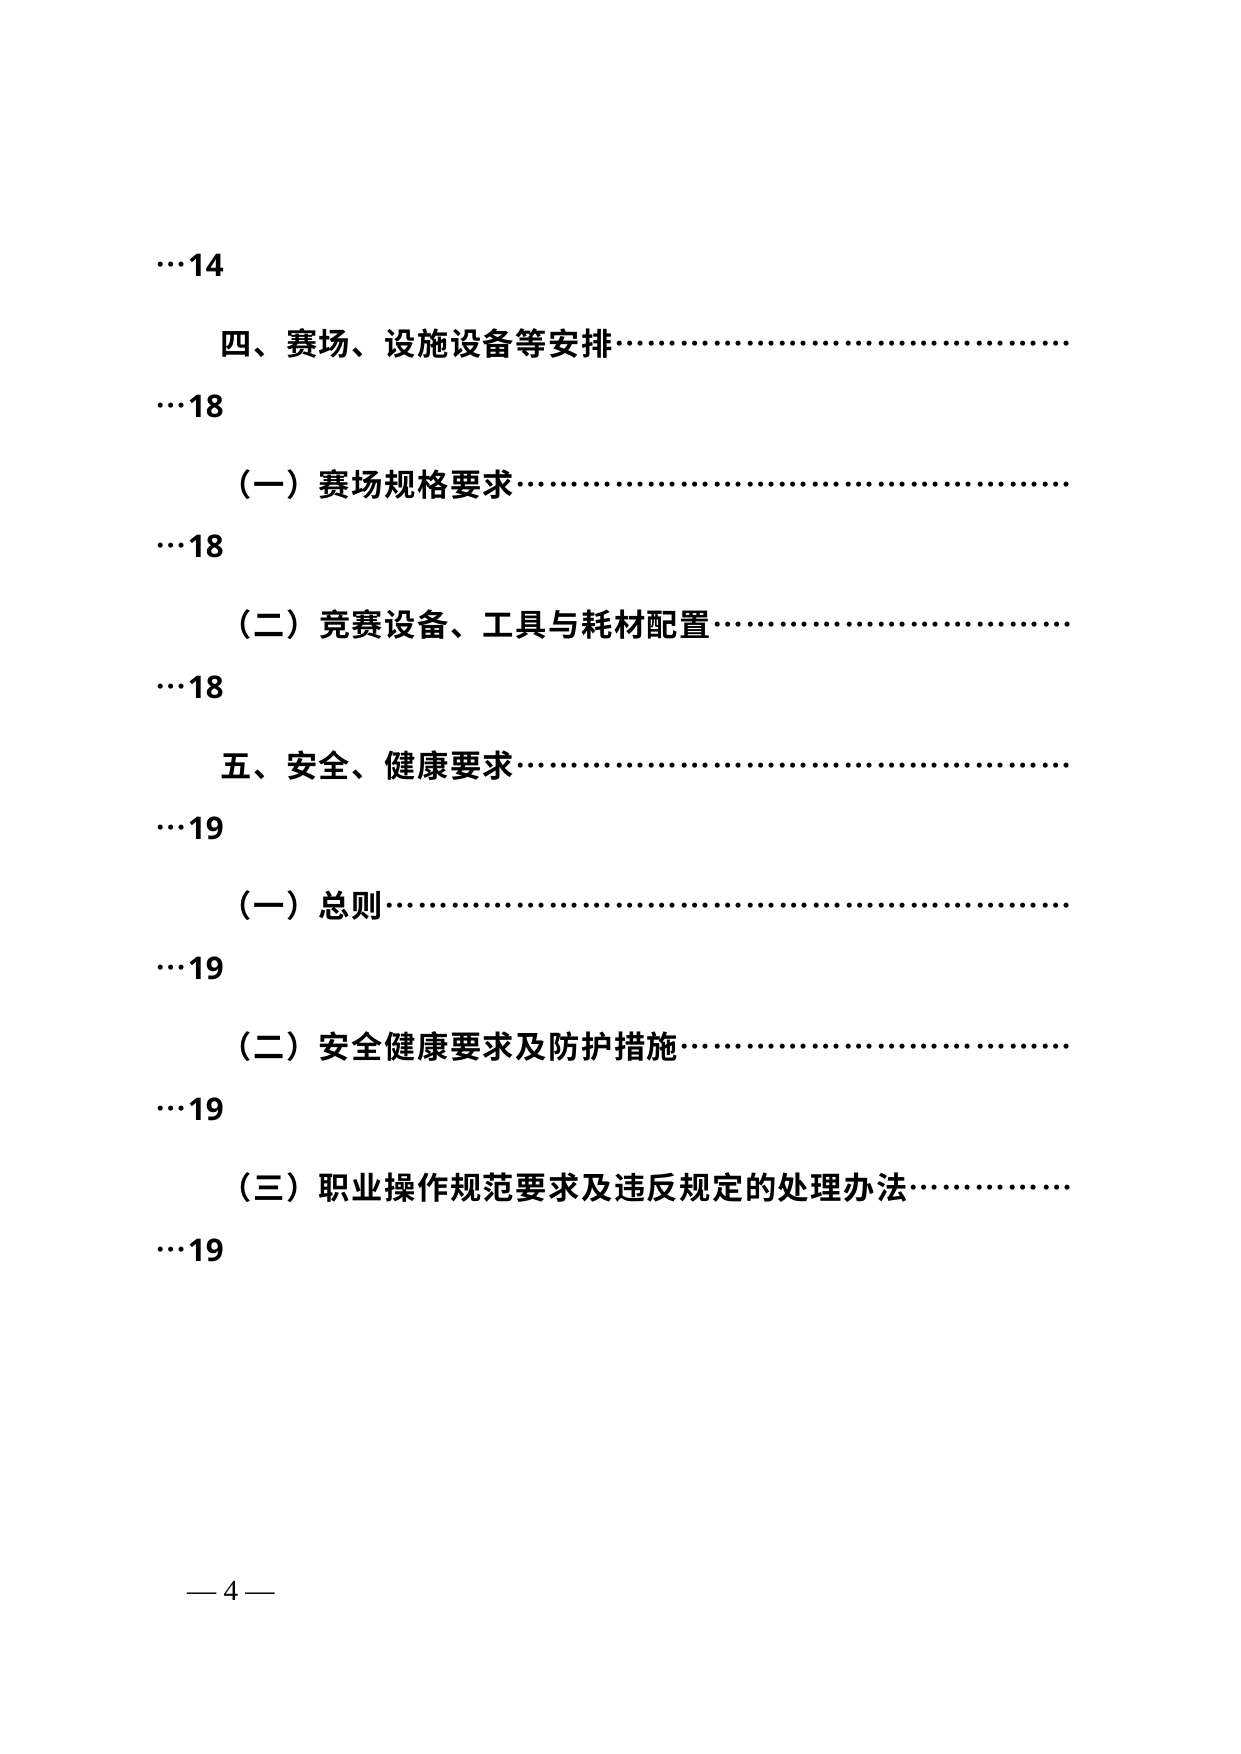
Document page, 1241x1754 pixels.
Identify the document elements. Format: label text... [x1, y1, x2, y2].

text （三）职业操作规范要求及违反规定的处理办法………………19 [155, 1154, 1073, 1278]
text （二）竞赛设备、工具与耗材配置………………………………18 [155, 592, 1073, 716]
text （一）赛场规格要求………………………………………………18 [155, 451, 1073, 575]
text （一）总则…………………………………………………………19 [155, 873, 1073, 997]
text （二）参赛选手纪律与道德要求…………………………………14 [155, 232, 1073, 294]
text （二）安全健康要求及防护措施…………………………………19 [155, 1014, 1073, 1138]
text 四、赛场、设施设备等安排………………………………………18 [155, 311, 1073, 435]
text 五、安全、健康要求………………………………………………19 [155, 733, 1073, 857]
